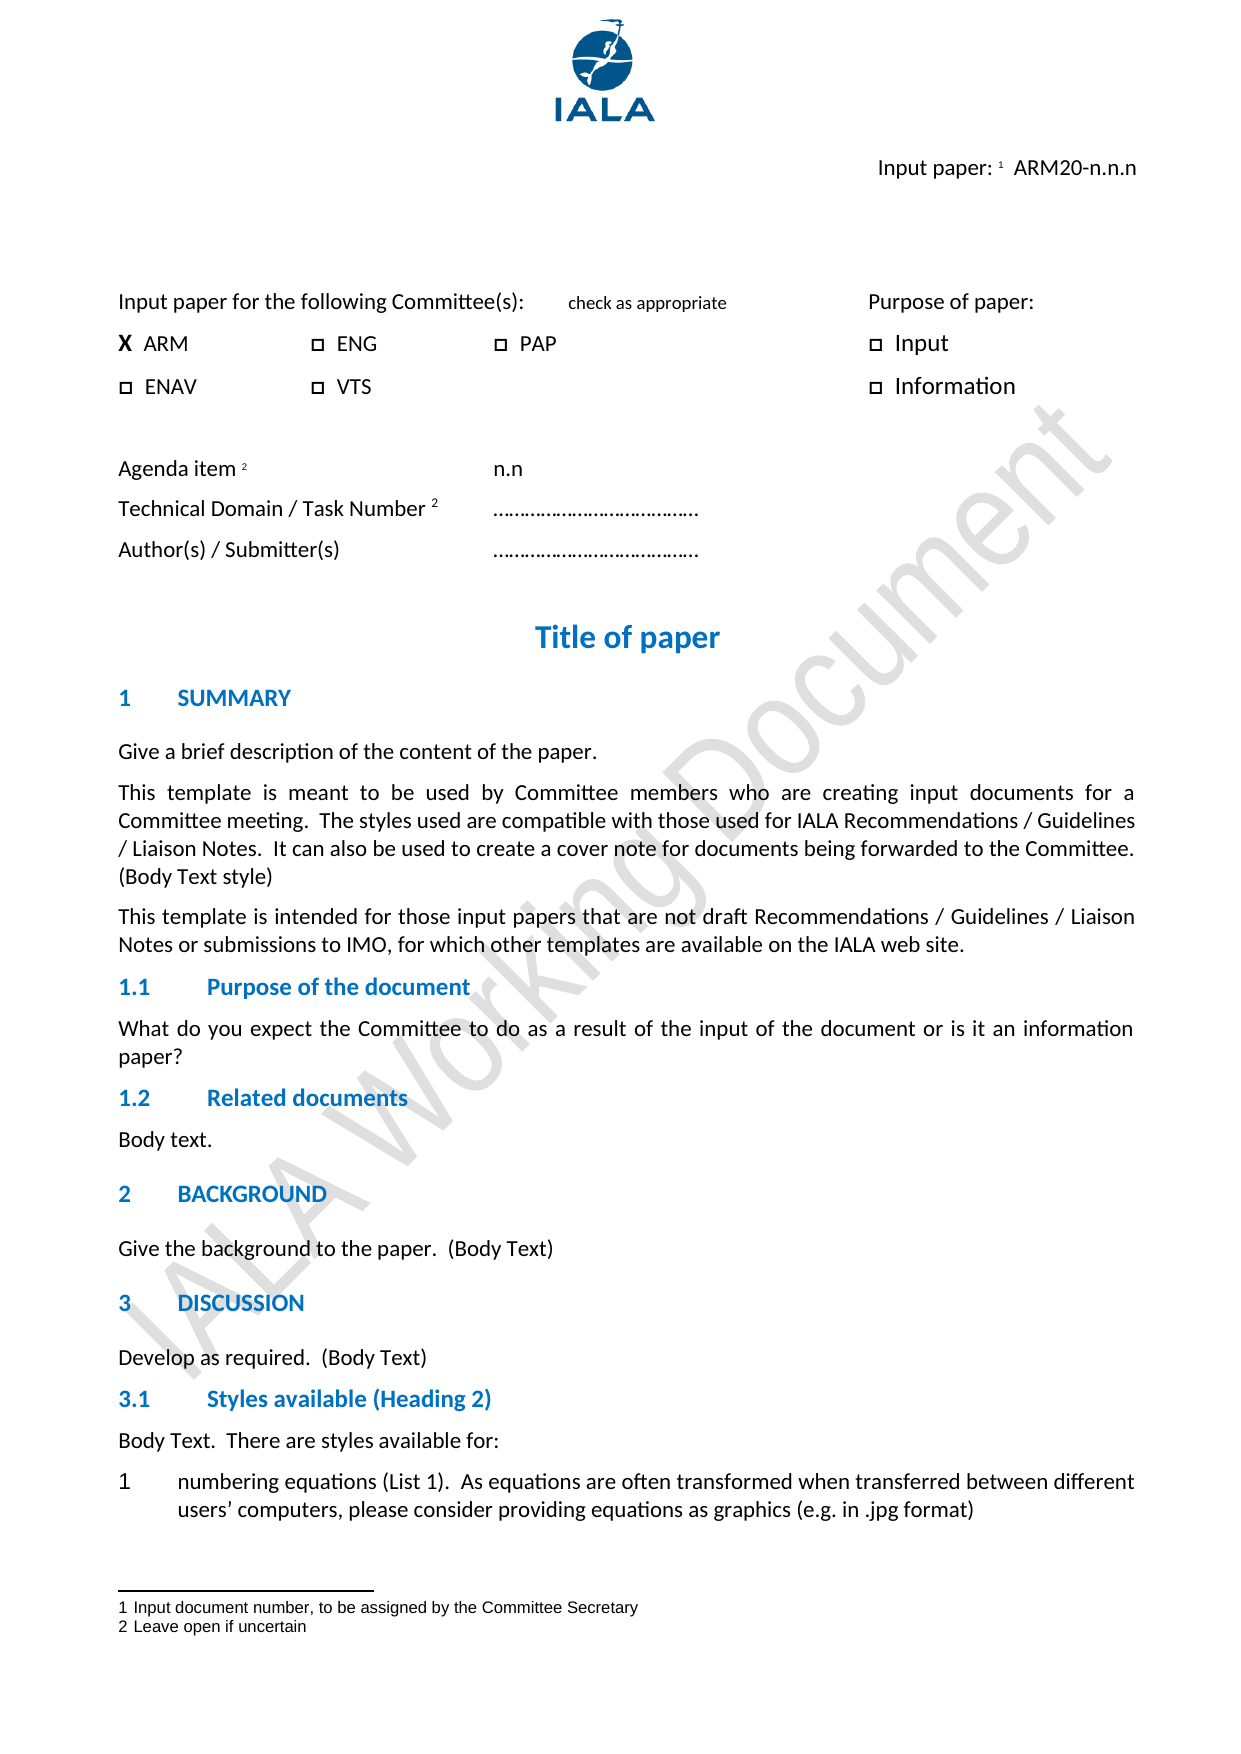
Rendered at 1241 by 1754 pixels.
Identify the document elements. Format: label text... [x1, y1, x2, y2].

text Author(s) / Submitter(s) ………………………………… [118, 535, 1137, 563]
title Title of paper [118, 616, 1137, 657]
text Give the background to the paper. (Body Text) [118, 1234, 1137, 1262]
text This template is intended for those input papers that are not draft Recommendations / Guidelines / Liaison Notes or submissions to IMO, for which other templates are available on the IALA web site. [118, 902, 1137, 958]
text Give a brief description of the content of the paper. [118, 737, 1137, 765]
subtitle Purpose of the document [118, 971, 1137, 1002]
text Input paper: ARM20-n.n.n [118, 153, 1137, 181]
list numbering equations (List 1). As equations are often transformed when transferred between different users’ computers, please consider providing equations as graphics (e.g. in .jpg format) [118, 1467, 1137, 1523]
subtitle Related documents [118, 1083, 1137, 1113]
subtitle Summary [118, 682, 1137, 712]
text Technical Domain / Task Number 2 ………………………………… [118, 494, 1137, 523]
text Agenda item n.n [118, 454, 1137, 482]
text This template is meant to be used by Committee members who are creating input documents for a Committee meeting. The styles used are compatible with those used for IALA Recommendations / Guidelines / Liaison Notes. It can also be used to create a cover note for documents being forwarded to the Committee. (Body Text style) [118, 778, 1137, 890]
text Develop as required. (Body Text) [118, 1343, 1137, 1371]
text What do you expect the Committee to do as a result of the input of the document or is it an information paper? [118, 1014, 1137, 1070]
subtitle Background [118, 1179, 1137, 1209]
text Input paper for the following Committee(s): check as appropriate Purpose of paper: [118, 287, 1137, 315]
picture [532, 7, 672, 144]
subtitle Discussion [118, 1287, 1137, 1318]
text Body text. [118, 1126, 1137, 1154]
text Body Text. There are styles available for: [118, 1426, 1137, 1454]
subtitle Styles available (Heading 2) [118, 1383, 1137, 1414]
text □ ENAV □ VTS □ Information [118, 371, 1137, 401]
text X ARM □ ENG □ PAP □ Input [118, 327, 1137, 358]
